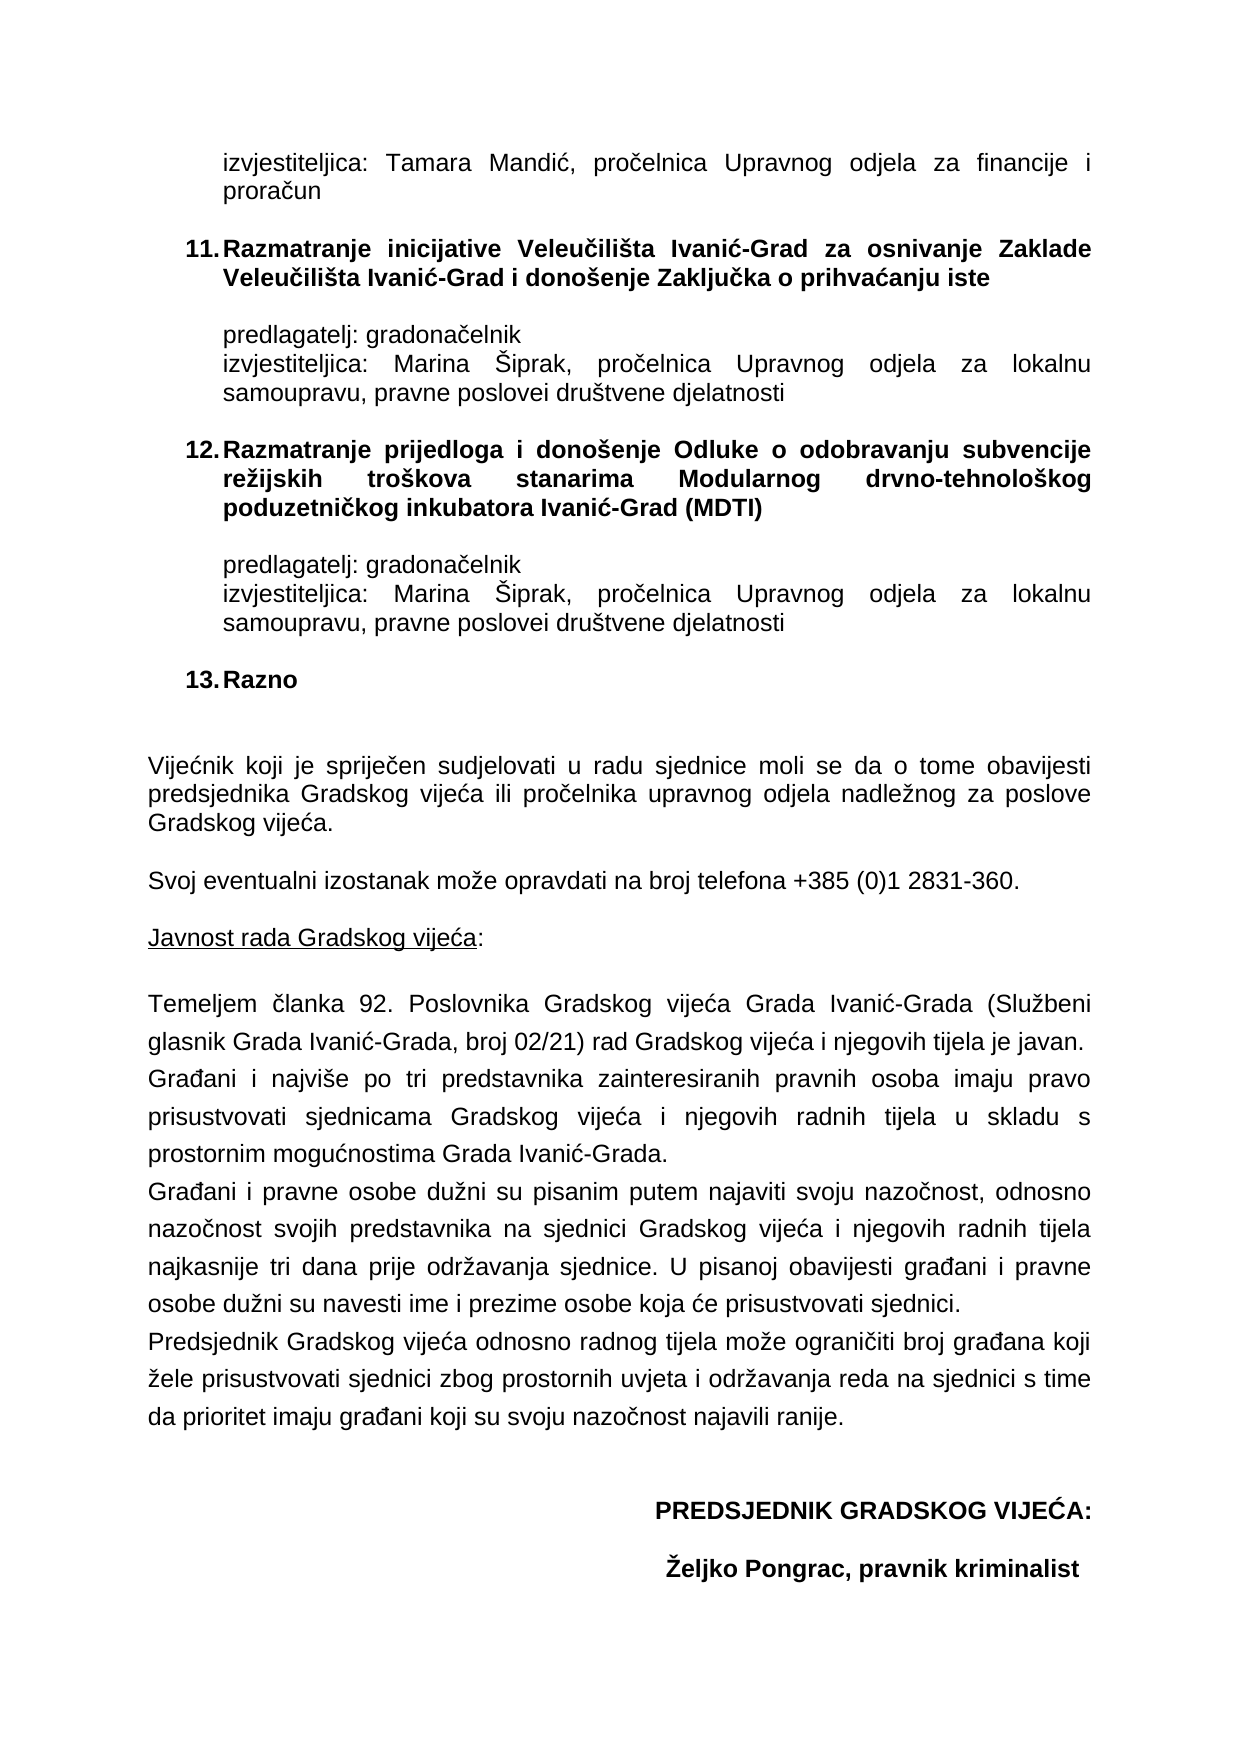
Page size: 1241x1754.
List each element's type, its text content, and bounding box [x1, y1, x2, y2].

text Željko Pongrac, pravnik kriminalist [148, 1554, 1093, 1582]
list Razmatranje inicijative Veleučilišta Ivanić-Grad za osnivanje Zaklade Veleučilišta Ivanić-Grad i donošenje Zaključka o prihvaćanju iste [185, 234, 1093, 291]
text Javnost rada Gradskog vijeća: [148, 923, 1093, 952]
text Svoj eventualni izostanak može opravdati na broj telefona +385 (0)1 2831-360. [148, 866, 1093, 894]
list Razno [185, 665, 1093, 694]
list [223, 148, 1093, 205]
list izvjestiteljica: Marina Šiprak, pročelnica Upravnog odjela za lokalnu samoupravu, pravne poslovei društvene djelatnosti [223, 349, 1093, 406]
text Vijećnik koji je spriječen sudjelovati u radu sjednice moli se da o tome obavijesti predsjednika Gradskog vijeća ili pročelnika upravnog odjela nadležnog za poslove Gradskog vijeća. [148, 751, 1093, 837]
text Građani i najviše po tri predstavnika zainteresiranih pravnih osoba imaju pravo prisustvovati sjednicama Gradskog vijeća i njegovih radnih tijela u skladu s prostornim mogućnostima Grada Ivanić-Grada. [148, 1056, 1093, 1168]
text Temeljem članka 92. Poslovnika Gradskog vijeća Grada Ivanić-Grada (Službeni glasnik Grada Ivanić-Grada, broj 02/21) rad Gradskog vijeća i njegovih tijela je javan. [148, 981, 1093, 1056]
list Razmatranje prijedloga i donošenje Odluke o odobravanju subvencije režijskih troškova stanarima Modularnog drvno-tehnološkog poduzetničkog inkubatora Ivanić-Grad (MDTI) [185, 435, 1093, 521]
list predlagatelj: gradonačelnik [223, 320, 1093, 349]
text Predsjednik Gradskog vijeća odnosno radnog tijela može ograničiti broj građana koji žele prisustvovati sjednici zbog prostornih uvjeta i održavanja reda na sjednici s time da prioritet imaju građani koji su svoju nazočnost najavili ranije. [148, 1318, 1093, 1431]
list predlagatelj: gradonačelnik [223, 550, 1093, 579]
text PREDSJEDNIK GRADSKOG VIJEĆA: [523, 1496, 1093, 1525]
list izvjestiteljica: Marina Šiprak, pročelnica Upravnog odjela za lokalnu samoupravu, pravne poslovei društvene djelatnosti [223, 579, 1093, 636]
text Građani i pravne osobe dužni su pisanim putem najaviti svoju nazočnost, odnosno nazočnost svojih predstavnika na sjednici Gradskog vijeća i njegovih radnih tijela najkasnije tri dana prije održavanja sjednice. U pisanoj obavijesti građani i pravne osobe dužni su navesti ime i prezime osobe koja će prisustvovati sjednici. [148, 1168, 1093, 1318]
